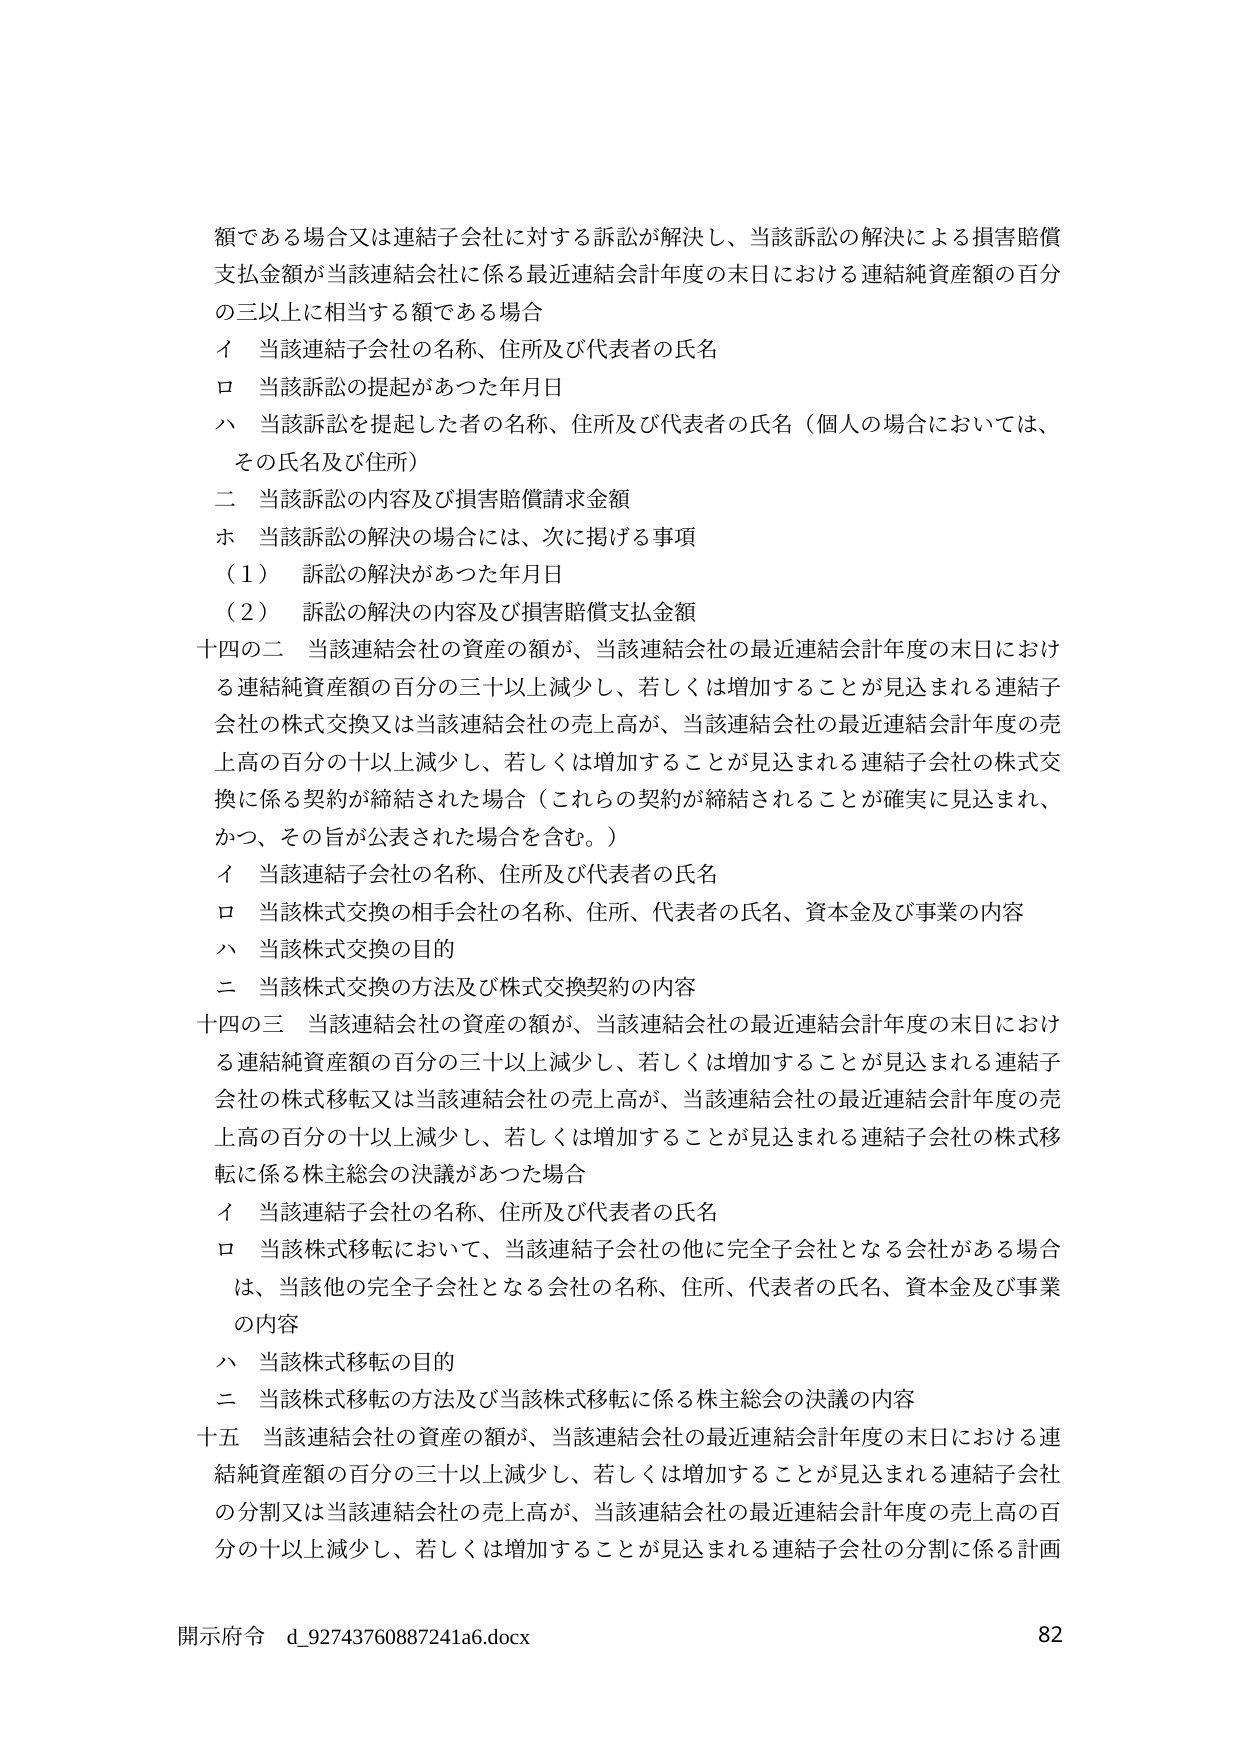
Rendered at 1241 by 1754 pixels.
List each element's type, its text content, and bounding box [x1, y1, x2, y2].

text ニ 当該株式移転の方法及び当該株式移転に係る株主総会の決議の内容 [215, 1379, 1063, 1417]
text ハ 当該訴訟を提起した者の名称、住所及び代表者の氏名（個人の場合においては、その氏名及び住所） [214, 404, 1063, 479]
text ロ 当該株式交換の相手会社の名称、住所、代表者の氏名、資本金及び事業の内容 [215, 892, 1063, 929]
text ニ 当該株式交換の方法及び株式交換契約の内容 [215, 967, 1063, 1004]
text イ 当該連結子会社の名称、住所及び代表者の氏名 [215, 854, 1063, 892]
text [196, 217, 1063, 329]
text （１） 訴訟の解決があつた年月日 [214, 554, 1063, 592]
text ハ 当該株式交換の目的 [215, 929, 1063, 967]
text 二 当該訴訟の内容及び損害賠償請求金額 [214, 479, 1063, 517]
text ハ 当該株式移転の目的 [215, 1342, 1063, 1379]
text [196, 1417, 1063, 1567]
text 十四の三 当該連結会社の資産の額が、当該連結会社の最近連結会計年度の末日における連結純資産額の百分の三十以上減少し、若しくは増加することが見込まれる連結子会社の株式移転又は当該連結会社の売上高が、当該連結会社の最近連結会計年度の売上高の百分の十以上減少し、若しくは増加することが見込まれる連結子会社の株式移転に係る株主総会の決議があつた場合 [196, 1004, 1063, 1192]
text イ 当該連結子会社の名称、住所及び代表者の氏名 [215, 1192, 1063, 1229]
text ホ 当該訴訟の解決の場合には、次に掲げる事項 [214, 517, 1063, 554]
text イ 当該連結子会社の名称、住所及び代表者の氏名 [214, 329, 1063, 367]
text ロ 当該株式移転において、当該連結子会社の他に完全子会社となる会社がある場合は、当該他の完全子会社となる会社の名称、住所、代表者の氏名、資本金及び事業の内容 [215, 1229, 1063, 1342]
text 十四の二 当該連結会社の資産の額が、当該連結会社の最近連結会計年度の末日における連結純資産額の百分の三十以上減少し、若しくは増加することが見込まれる連結子会社の株式交換又は当該連結会社の売上高が、当該連結会社の最近連結会計年度の売上高の百分の十以上減少し、若しくは増加することが見込まれる連結子会社の株式交換に係る契約が締結された場合（これらの契約が締結されることが確実に見込まれ、かつ、その旨が公表された場合を含む。） [196, 629, 1063, 854]
text ロ 当該訴訟の提起があつた年月日 [214, 367, 1063, 404]
text （２） 訴訟の解決の内容及び損害賠償支払金額 [214, 592, 1063, 629]
